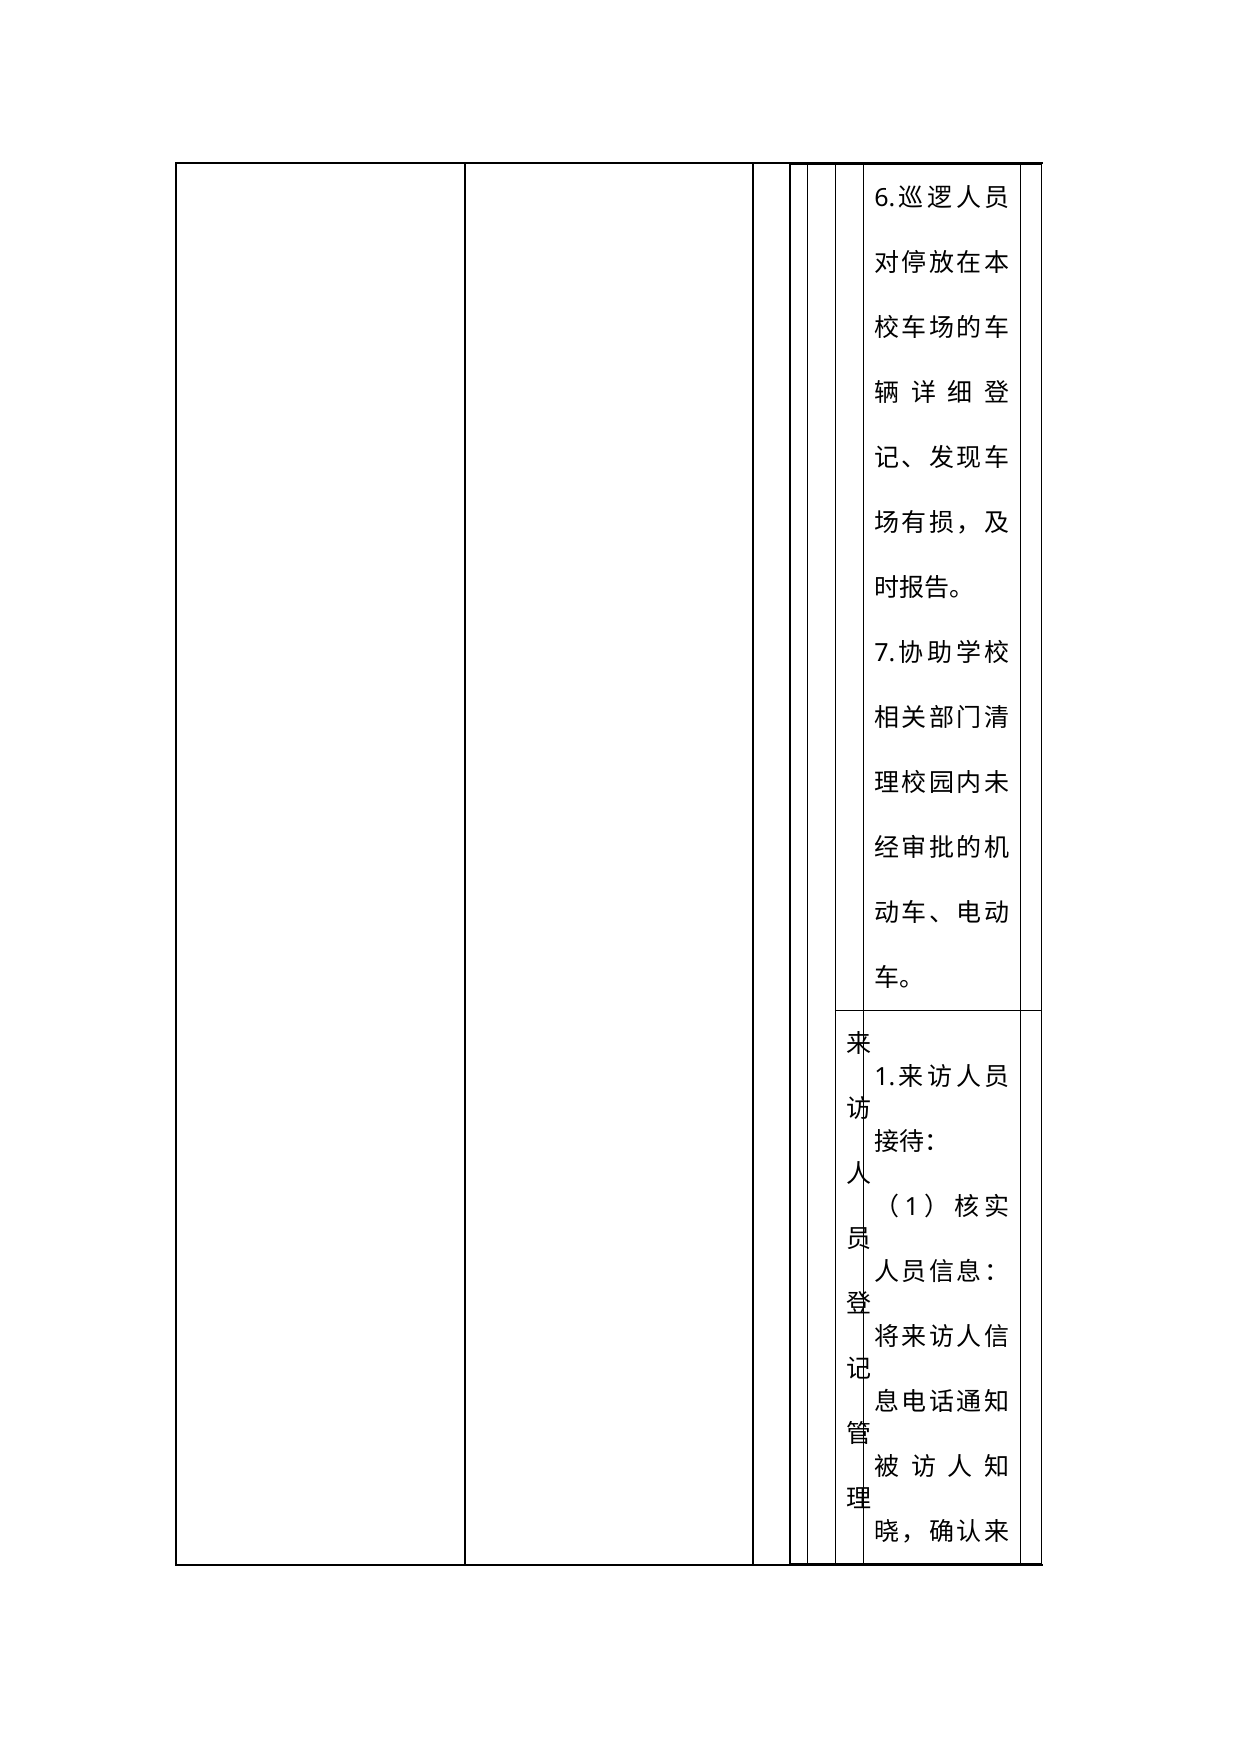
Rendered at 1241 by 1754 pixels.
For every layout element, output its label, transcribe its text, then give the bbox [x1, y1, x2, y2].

table_cell 1 [177, 164, 464, 1564]
table_cell [466, 164, 752, 1564]
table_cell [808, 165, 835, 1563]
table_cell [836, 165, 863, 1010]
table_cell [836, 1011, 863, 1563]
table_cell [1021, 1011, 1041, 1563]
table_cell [864, 165, 1020, 1010]
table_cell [864, 1011, 1020, 1563]
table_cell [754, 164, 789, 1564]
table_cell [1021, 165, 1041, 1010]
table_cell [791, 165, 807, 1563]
